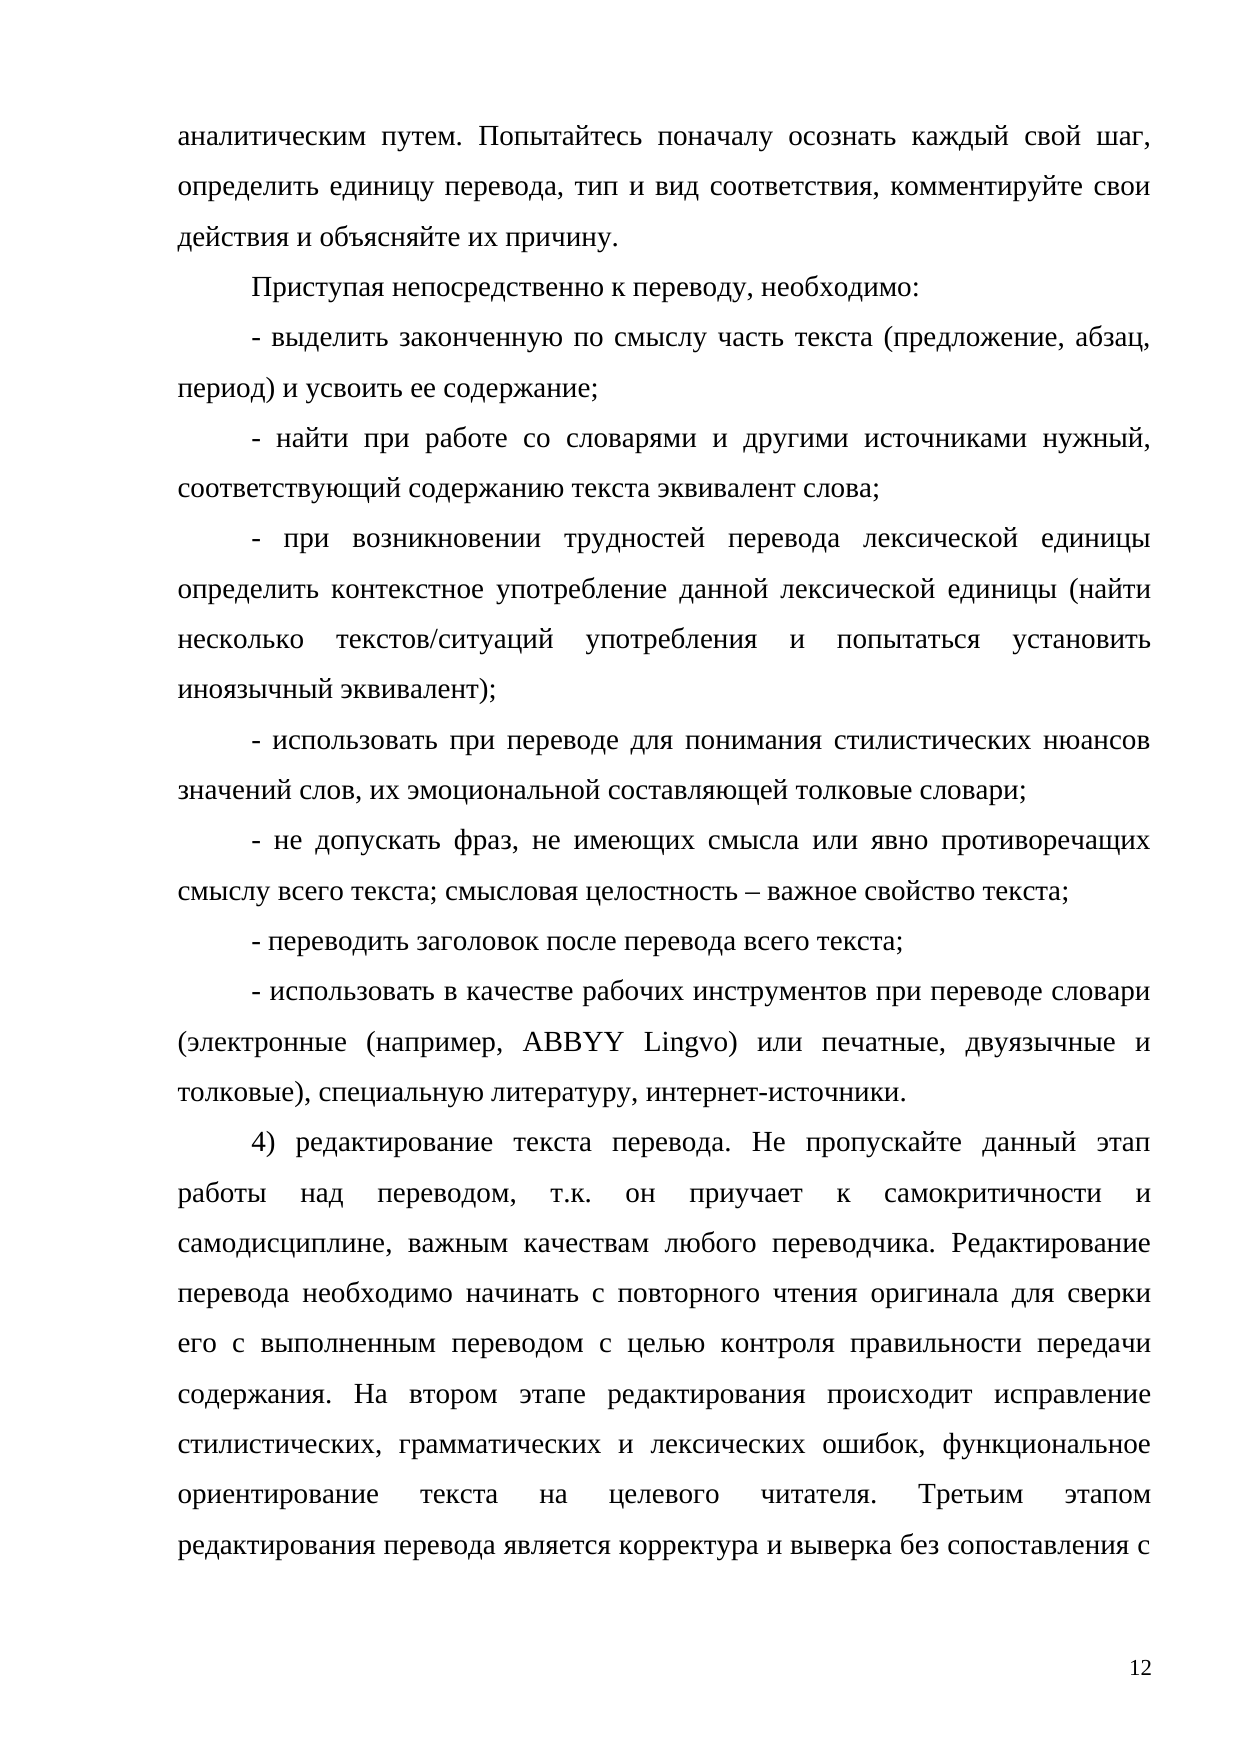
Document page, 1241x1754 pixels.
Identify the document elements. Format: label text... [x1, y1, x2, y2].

text - найти при работе со словарями и другими источниками нужный, соответствующий содержанию текста эквивалент слова; [177, 420, 1152, 504]
text - переводить заголовок после перевода всего текста; [177, 923, 1152, 957]
text - не допускать фраз, не имеющих смысла или явно противоречащих смыслу всего текста; смысловая целостность – важное свойство текста; [177, 822, 1152, 906]
text - использовать в качестве рабочих инструментов при переводе словари (электронные (например, ABBYY Lingvo) или печатные, двуязычные и толковые), специальную литературу, интернет-источники. [177, 1057, 1152, 1108]
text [177, 118, 1152, 252]
text - выделить законченную по смыслу часть текста (предложение, абзац, период) и усвоить ее содержание; [177, 319, 1152, 403]
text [177, 1124, 1152, 1560]
text Приступая непосредственно к переводу, необходимо: [177, 269, 1152, 303]
text - при возникновении трудностей перевода лексической единицы определить контекстное употребление данной лексической единицы (найти несколько текстов/ситуаций употребления и попытаться установить иноязычный эквивалент); [177, 521, 1152, 705]
text - использовать в качестве рабочих инструментов при переводе словари (электронные (например, ABBYY Lingvo) или печатные, двуязычные и толковые), специальную литературу, интернет-источники. [177, 973, 1152, 1024]
text - использовать при переводе для понимания стилистических нюансов значений слов, их эмоциональной составляющей толковые словари; [177, 722, 1152, 806]
